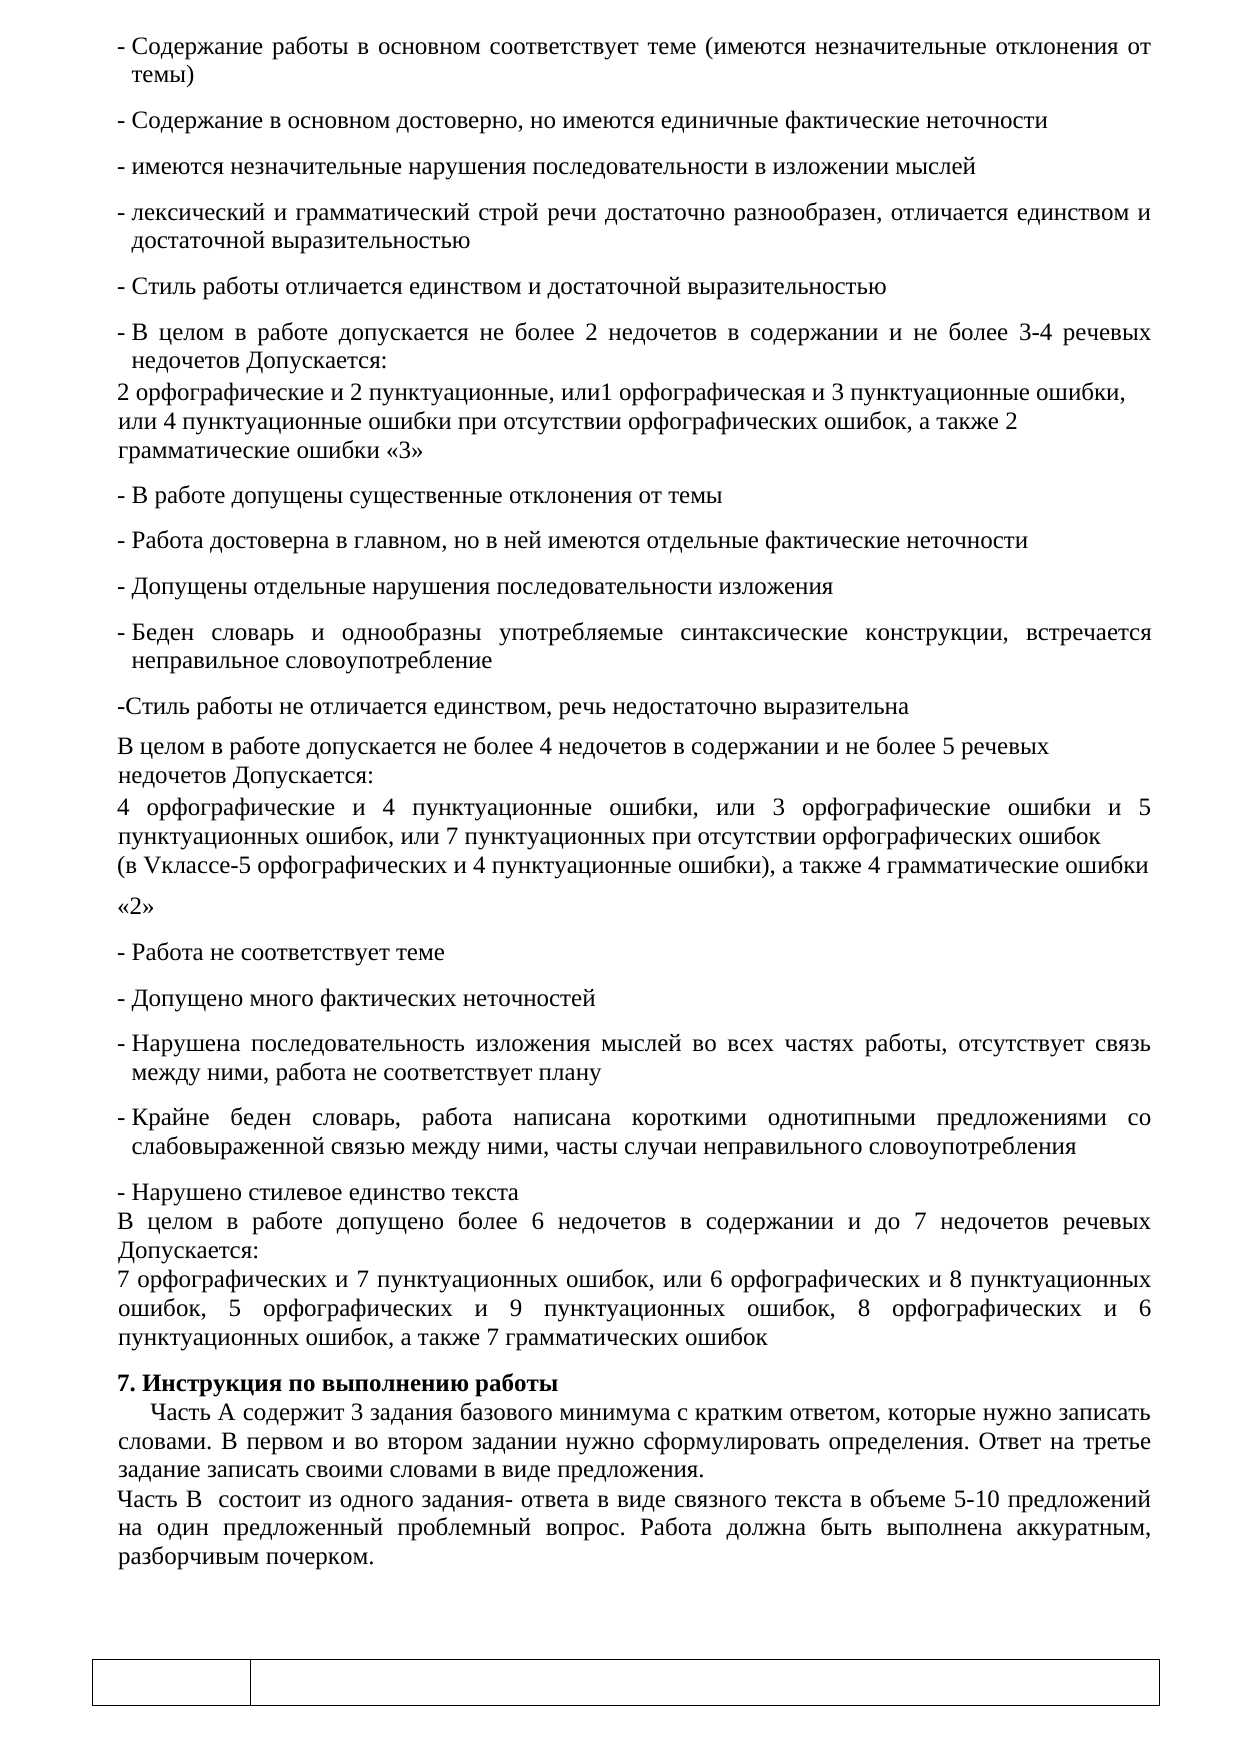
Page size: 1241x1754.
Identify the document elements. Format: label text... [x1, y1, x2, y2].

list Работа не соответствует теме [117, 937, 1152, 966]
list Содержание работы в основном соответствует теме (имеются незначительные отклонения от темы) [117, 31, 1152, 88]
text 7 орфографических и 7 пунктуационных ошибок, или 6 орфографических и 8 пунктуационных ошибок, 5 орфографических и 9 пунктуационных ошибок, 8 орфографических и 6 пунктуационных ошибок, а также 7 грамматических ошибок [117, 1264, 1152, 1350]
table_header Код [93, 1660, 250, 1705]
list Нарушена последовательность изложения мыслей во всех частях работы, отсутствует связь между ними, работа не соответствует плану [117, 1028, 1152, 1086]
list Работа достоверна в главном, но в ней имеются отдельные фактические неточности [117, 526, 1152, 554]
list Допущено много фактических неточностей [117, 983, 1152, 1012]
list Крайне беден словарь, работа написана короткими однотипными предложениями со слабовыраженной связью между ними, часты случаи неправильного словоупотребления [117, 1102, 1152, 1160]
text Часть А содержит 3 задания базового минимума с кратким ответом, которые нужно записать словами. В первом и во втором задании нужно сформулировать определения. Ответ на третье задание записать своими словами в виде предложения. [117, 1397, 1152, 1483]
list Нарушено стилевое единство текста [117, 1177, 1152, 1206]
text 2 орфографические и 2 пунктуационные, или1 орфографическая и 3 пунктуационные ошибки, или 4 пунктуационные ошибки при отсутствии орфографических ошибок, а также 2 грамматические ошибки «3» [117, 377, 1153, 464]
text 7. Инструкция по выполнению работы [117, 1368, 1158, 1396]
text В целом в работе допускается не более 4 недочетов в содержании и не более 5 речевых недочетов Допускается: [117, 731, 1153, 789]
list имеются незначительные нарушения последовательности в изложении мыслей [117, 151, 1152, 180]
list Стиль работы отличается единством и достаточной выразительностью [117, 271, 1152, 299]
list В работе допущены существенные отклонения от темы [117, 480, 1152, 509]
text «2» [117, 891, 1152, 920]
text (в Vклассе-5 орфографических и 4 пунктуационные ошибки), а также 4 грамматические ошибки [117, 851, 1152, 879]
list Беден словарь и однообразны употребляемые синтаксические конструкции, встречается неправильное словоупотребление [117, 617, 1152, 674]
list Допущены отдельные нарушения последовательности изложения [117, 571, 1152, 600]
list Содержание в основном достоверно, но имеются единичные фактические неточности [117, 105, 1152, 134]
text В целом в работе допущено более 6 недочетов в содержании и до 7 недочетов речевых Допускается: [117, 1206, 1152, 1264]
text -Стиль работы не отличается единством, речь недостаточно выразительна [117, 691, 1152, 719]
list В целом в работе допускается не более 2 недочетов в содержании и не более 3-4 речевых недочетов Допускается: [117, 317, 1152, 374]
text Часть В состоит из одного задания- ответа в виде связного текста в объеме 5-10 предложений на один предложенный проблемный вопрос. Работа должна быть выполнена аккуратным, разборчивым почерком. [117, 1484, 1152, 1570]
list лексический и грамматический строй речи достаточно разнообразен, отличается единством и достаточной выразительностью [117, 197, 1152, 254]
text 4 орфографические и 4 пунктуационные ошибки, или 3 орфографические ошибки и 5 пунктуационных ошибок, или 7 пунктуационных при отсутствии орфографических ошибок [117, 792, 1152, 850]
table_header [251, 1660, 1159, 1705]
